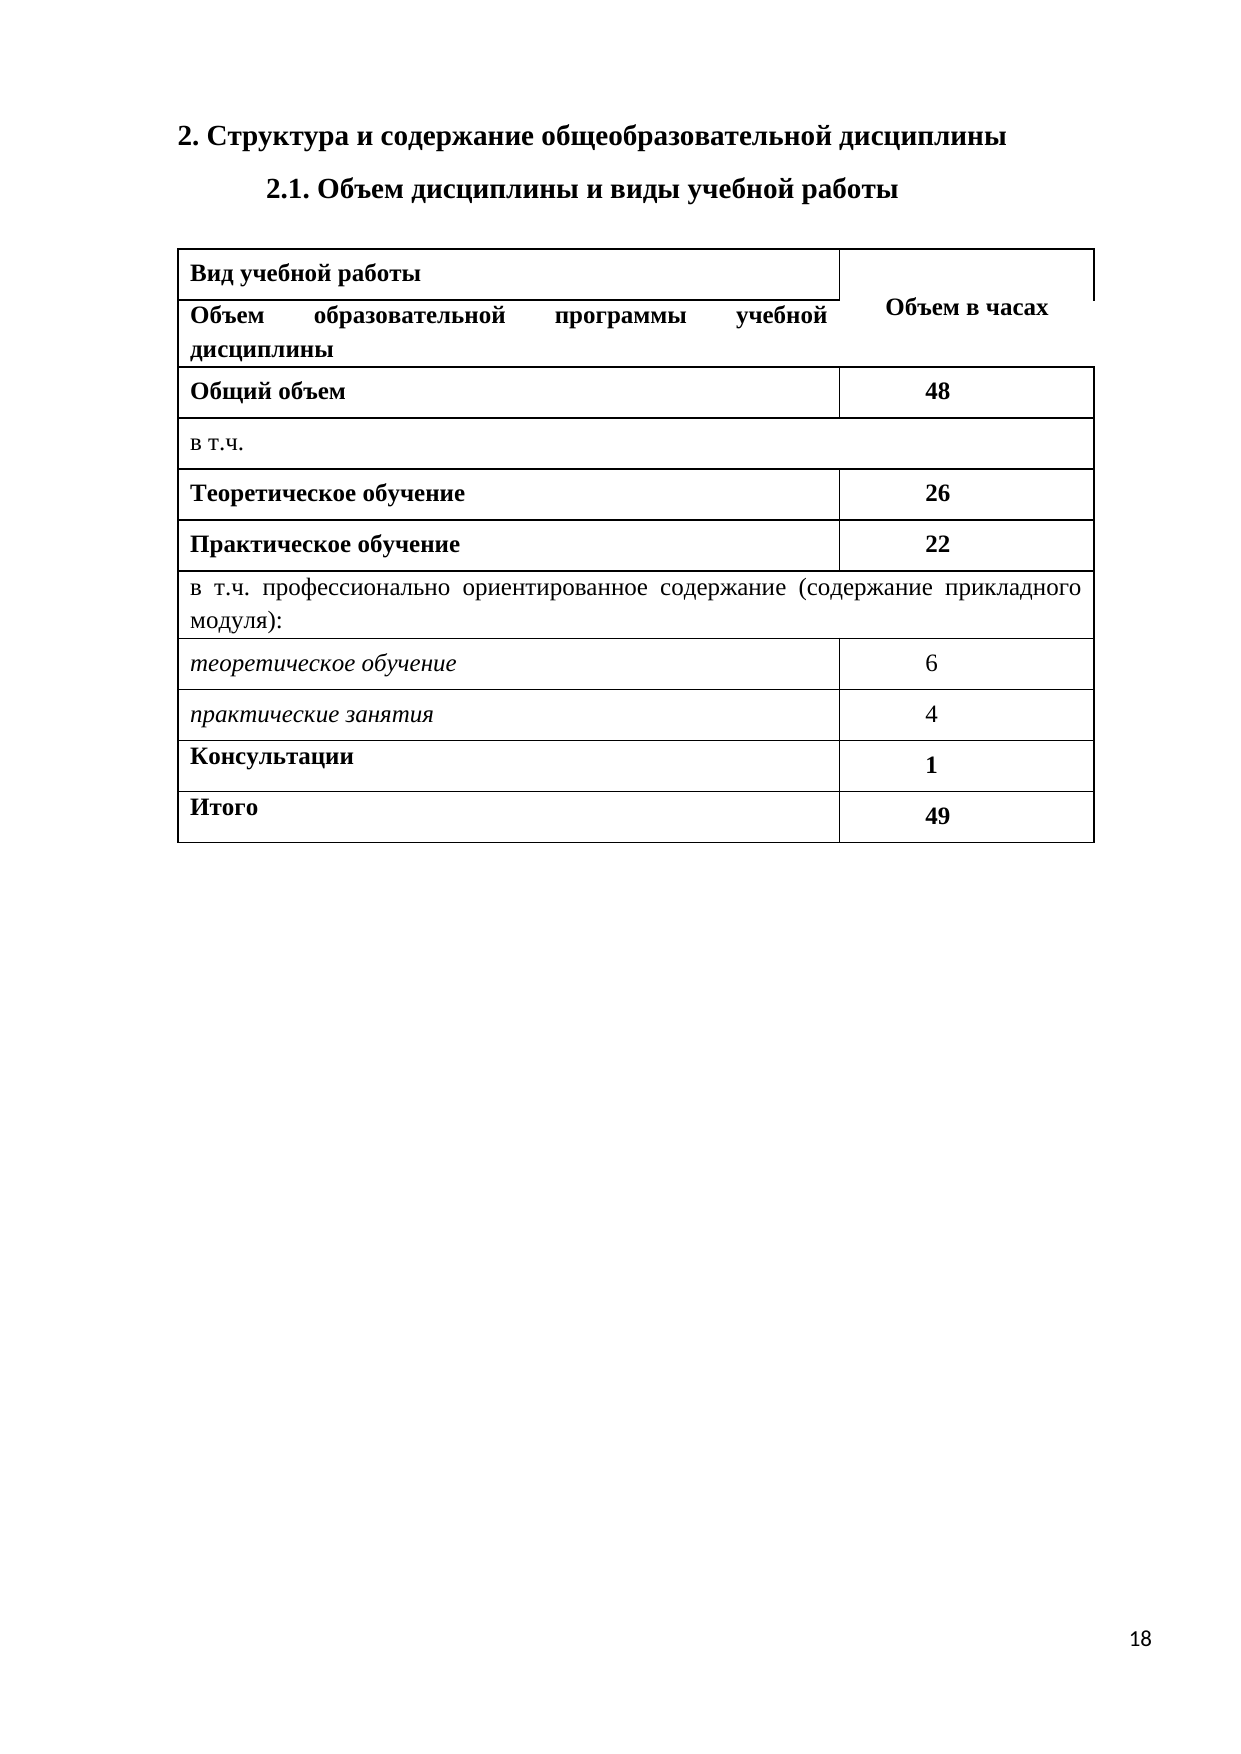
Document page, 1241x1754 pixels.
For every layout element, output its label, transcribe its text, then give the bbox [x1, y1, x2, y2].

table_cell теоретическое обучение [179, 639, 839, 689]
table_cell в т.ч. [179, 419, 1093, 468]
table_cell 49 [840, 792, 1093, 842]
table_cell практические занятия [179, 690, 839, 740]
table_header Объем в часах [840, 250, 1094, 366]
table_cell 48 [840, 368, 1093, 417]
table_cell Общий объем [179, 368, 839, 417]
table_cell Консультации [179, 741, 839, 791]
table_cell Объем образовательной программы учебной дисциплины [179, 301, 839, 366]
table_cell 6 [840, 639, 1093, 689]
table_cell Теоретическое обучение [179, 470, 839, 519]
table_cell 1 [840, 741, 1093, 791]
table_cell 4 [840, 690, 1093, 740]
table_header Вид учебной работы [179, 250, 839, 299]
text 2. Структура и содержание общеобразовательной дисциплины [177, 118, 1152, 152]
table_cell 26 [840, 470, 1093, 519]
table_cell 22 [840, 521, 1093, 570]
table_cell Практическое обучение [179, 521, 839, 570]
text 2.1. Объем дисциплины и виды учебной работы [158, 171, 1152, 204]
table_cell в т.ч. профессионально ориентированное содержание (содержание прикладного модуля): [179, 572, 1093, 638]
table_cell Итого [179, 792, 839, 842]
